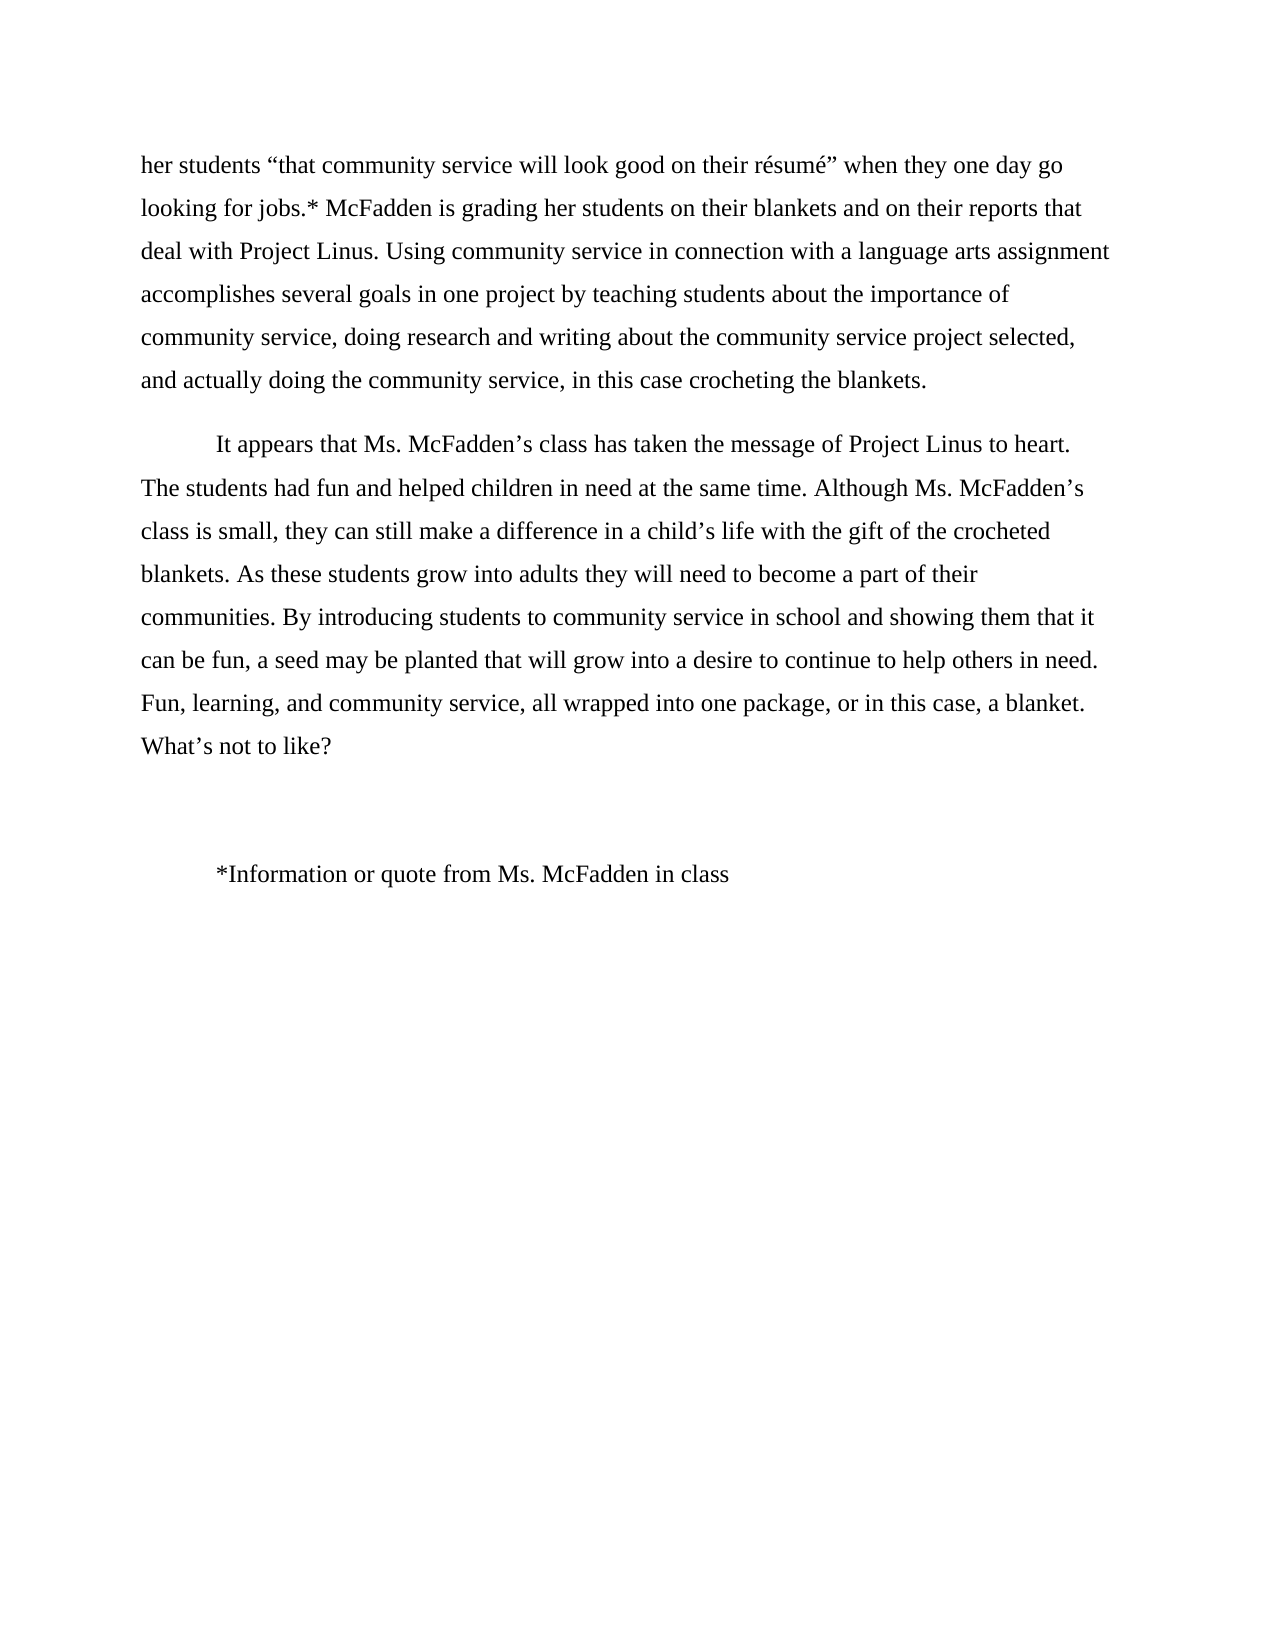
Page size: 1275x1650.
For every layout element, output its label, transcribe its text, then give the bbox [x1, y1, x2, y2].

list *Information or quote from Ms. McFadden in class [216, 859, 1116, 887]
text It appears that Ms. McFadden’s class has taken the message of Project Linus to heart. The students had fun and helped children in need at the same time. Although Ms. McFadden’s class is small, they can still make a difference in a child’s life with the gift of the crocheted blankets. As these students grow into adults they will need to become a part of their communities. By introducing students to community service in school and showing them that it can be fun, a seed may be planted that will grow into a desire to continue to help others in need. Fun, learning, and community service, all wrapped into one package, or in this case, a blanket. What’s not to like? [141, 429, 1116, 760]
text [141, 150, 1116, 394]
